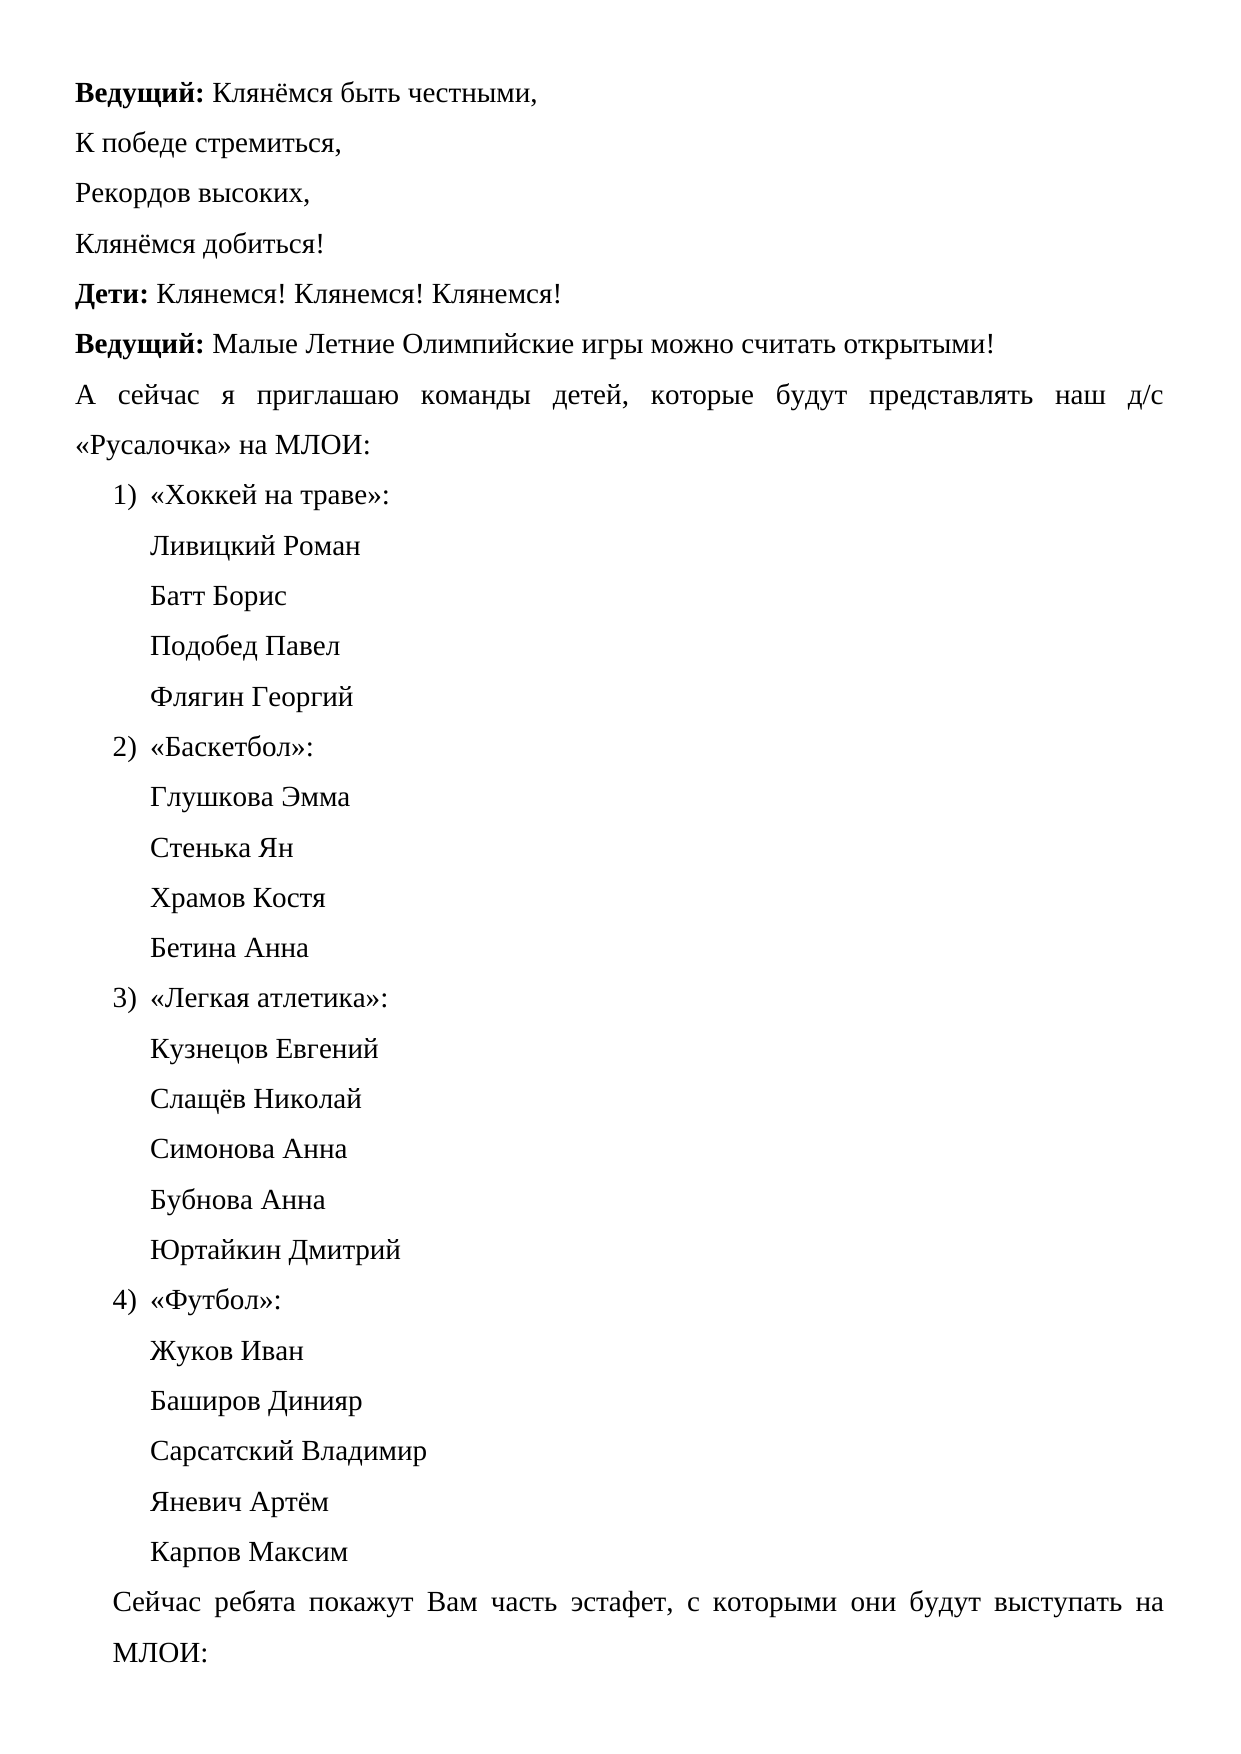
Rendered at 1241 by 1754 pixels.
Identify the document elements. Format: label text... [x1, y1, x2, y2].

text Юртайкин Дмитрий [150, 1232, 1165, 1266]
text Ливицкий Роман [150, 528, 1165, 561]
text Флягин Георгий [150, 679, 1165, 712]
text Сарсатский Владимир [150, 1433, 1165, 1467]
text А сейчас я приглашаю команды детей, которые будут представлять наш д/с «Русалочка» на МЛОИ: [75, 377, 1165, 461]
text Сейчас ребята покажут Вам часть эстафет, с которыми они будут выступать на МЛОИ: [112, 1584, 1165, 1668]
text Яневич Артём [150, 1484, 1165, 1517]
text Подобед Павел [150, 628, 1165, 662]
list «Баскетбол»: [112, 729, 1165, 763]
list «Футбол»: [112, 1282, 1165, 1316]
text Слащёв Николай [150, 1081, 1165, 1115]
text Ведущий: Малые Летние Олимпийские игры можно считать открытыми! [75, 327, 1165, 360]
text Храмов Костя [150, 880, 1165, 913]
text Симонова Анна [150, 1132, 1165, 1165]
text Карпов Максим [150, 1534, 1165, 1568]
text Жуков Иван [150, 1333, 1165, 1366]
text Бубнова Анна [150, 1182, 1165, 1215]
text Клянёмся добиться! [75, 226, 1165, 259]
list «Хоккей на траве»: [112, 477, 1165, 511]
text Рекордов высоких, [75, 176, 1165, 209]
text К победе стремиться, [75, 125, 1165, 159]
text Дети: Клянемся! Клянемся! Клянемся! [75, 276, 1165, 310]
text Глушкова Эмма [150, 779, 1165, 813]
text Бетина Анна [150, 930, 1165, 964]
text Кузнецов Евгений [150, 1031, 1165, 1064]
text Ведущий: Клянёмся быть честными, [75, 75, 1165, 108]
text Стенька Ян [150, 830, 1165, 863]
list «Легкая атлетика»: [112, 981, 1165, 1014]
text Баширов Динияр [150, 1383, 1165, 1417]
text Батт Борис [150, 578, 1165, 612]
